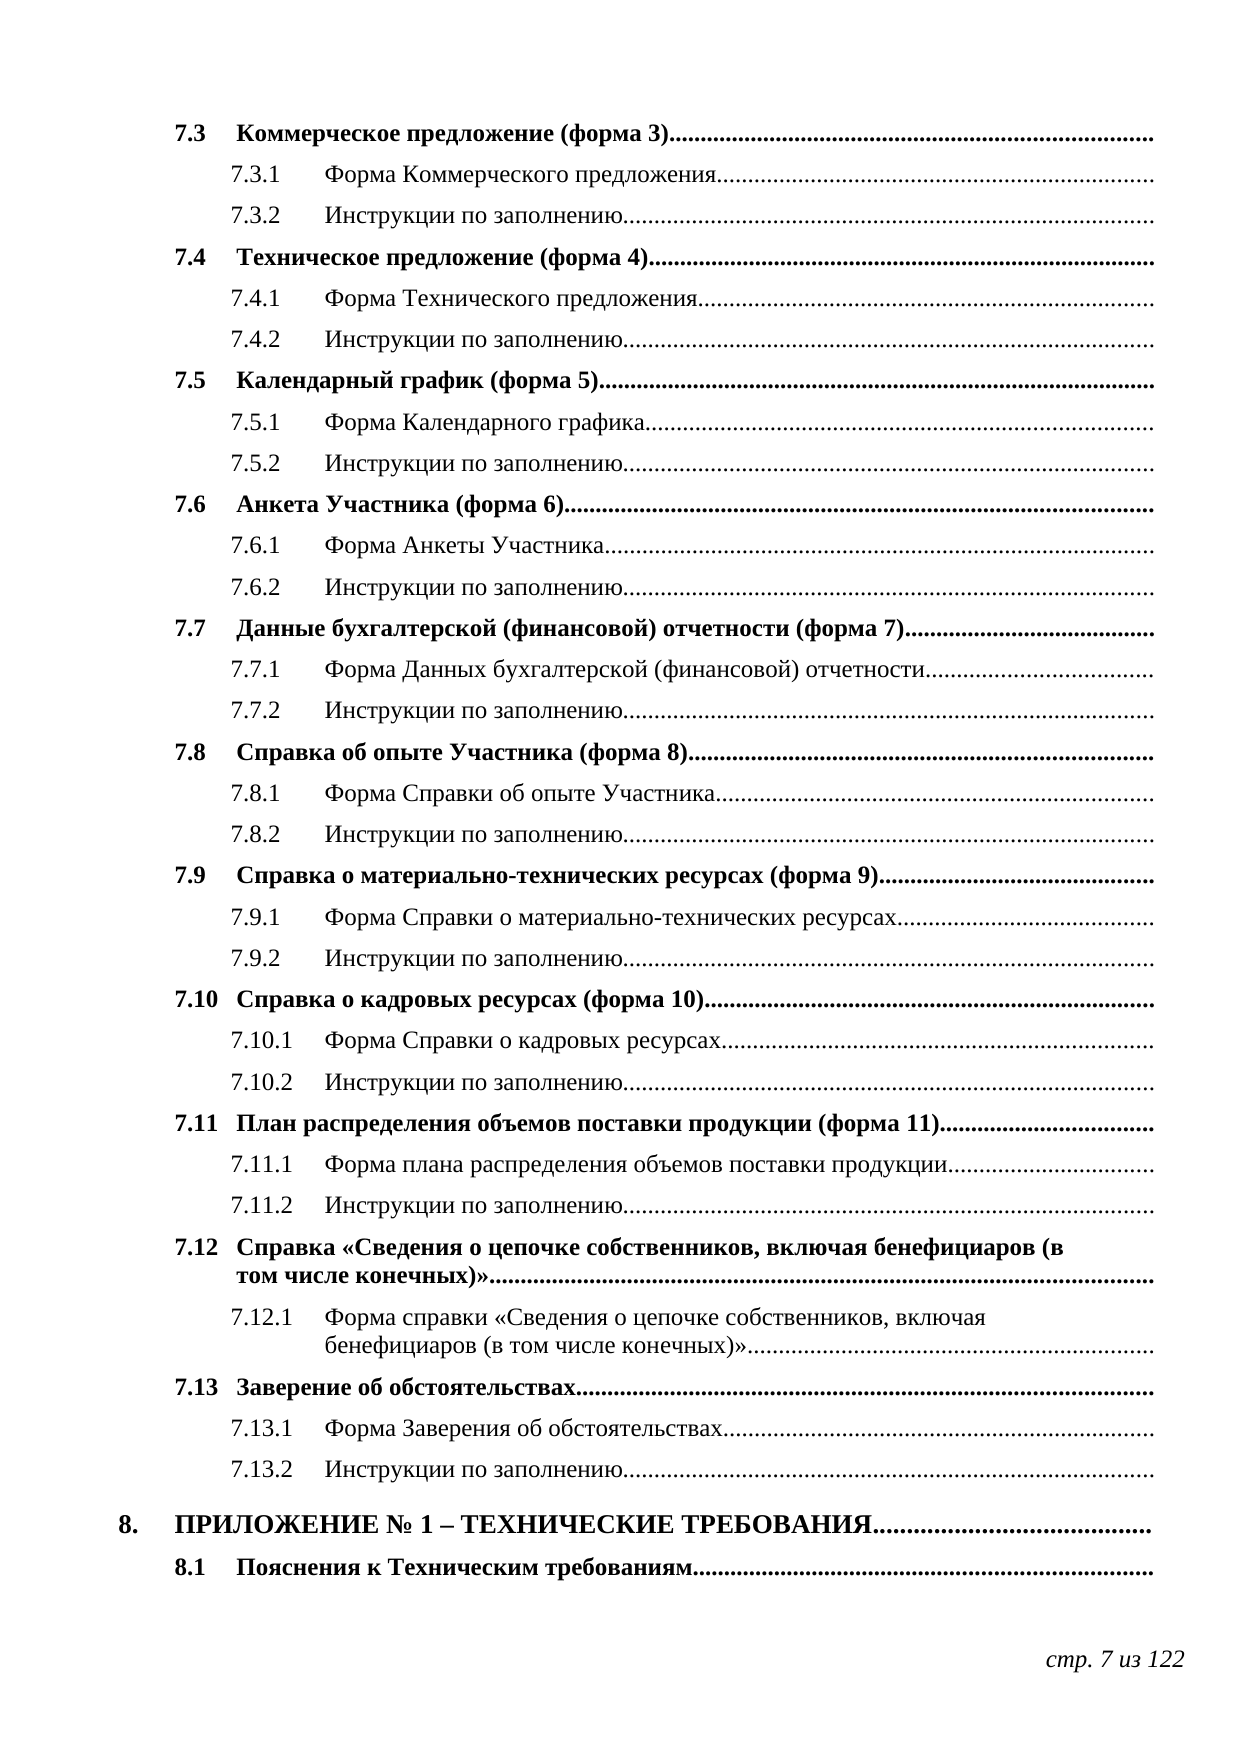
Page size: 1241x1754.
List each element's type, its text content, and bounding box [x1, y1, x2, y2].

text 7.7 Данные бухгалтерской (финансовой) отчетности (форма 7) 69 [174, 613, 1093, 642]
text 7.5.1 Форма Календарного графика 64 [230, 407, 1063, 436]
text 7.4.2 Инструкции по заполнению 63 [230, 324, 1063, 353]
text 7.3.1 Форма Коммерческого предложения 59 [230, 159, 1063, 188]
text 7.4 Техническое предложение (форма 4) 62 [174, 242, 1093, 271]
text 7.13 Заверение об обстоятельствах 92 [174, 1372, 1093, 1401]
text 8. ПРИЛОЖЕНИЕ № 1 – ТЕХНИЧЕСКИЕ ТРЕБОВАНИЯ 97 [118, 1508, 1063, 1539]
text 7.8.2 Инструкции по заполнению 76 [230, 819, 1063, 848]
text 7.9 Справка о материально-технических ресурсах (форма 9) 77 [174, 861, 1093, 889]
text 7.11.2 Инструкции по заполнению 83 [230, 1191, 1063, 1219]
text 7.6.1 Форма Анкеты Участника 66 [230, 531, 1063, 559]
text 7.10.2 Инструкции по заполнению 81 [230, 1067, 1063, 1096]
text 7.6 Анкета Участника (форма 6) 66 [174, 489, 1093, 518]
text 7.3 Коммерческое предложение (форма 3) 59 [174, 118, 1093, 147]
text 7.12 Справка «Сведения о цепочке собственников, включая бенефициаров (в том числе конечных)» 84 [174, 1232, 1093, 1289]
text 7.5 Календарный график (форма 5) 64 [174, 366, 1093, 394]
text 7.9.1 Форма Справки о материально-технических ресурсах 77 [230, 902, 1063, 931]
text 7.6.2 Инструкции по заполнению 68 [230, 572, 1063, 601]
text 7.13.1 Форма Заверения об обстоятельствах 92 [230, 1413, 1063, 1442]
text 7.12.1 Форма справки «Сведения о цепочке собственников, включая бенефициаров (в том числе конечных)» 84 [230, 1302, 1063, 1359]
text 7.5.2 Инструкции по заполнению 65 [230, 448, 1063, 477]
text 7.10.1 Форма Справки о кадровых ресурсах 79 [230, 1026, 1063, 1054]
text 7.11 План распределения объемов поставки продукции (форма 11) 82 [174, 1108, 1093, 1137]
text 7.8 Справка об опыте Участника (форма 8) 73 [174, 737, 1093, 766]
text 7.10 Справка о кадровых ресурсах (форма 10) 79 [174, 984, 1093, 1013]
text 7.9.2 Инструкции по заполнению 78 [230, 943, 1063, 972]
text 8.1 Пояснения к Техническим требованиям 97 [174, 1552, 1093, 1581]
text 7.11.1 Форма плана распределения объемов поставки продукции 82 [230, 1149, 1063, 1178]
text 7.8.1 Форма Справки об опыте Участника 73 [230, 778, 1063, 807]
text 7.7.2 Инструкции по заполнению 72 [230, 696, 1063, 724]
text 7.7.1 Форма Данных бухгалтерской (финансовой) отчетности 69 [230, 654, 1063, 683]
text 7.13.2 Инструкции по заполнению 96 [230, 1454, 1063, 1483]
text 7.3.2 Инструкции по заполнению 61 [230, 201, 1063, 229]
text 7.4.1 Форма Технического предложения 62 [230, 283, 1063, 312]
